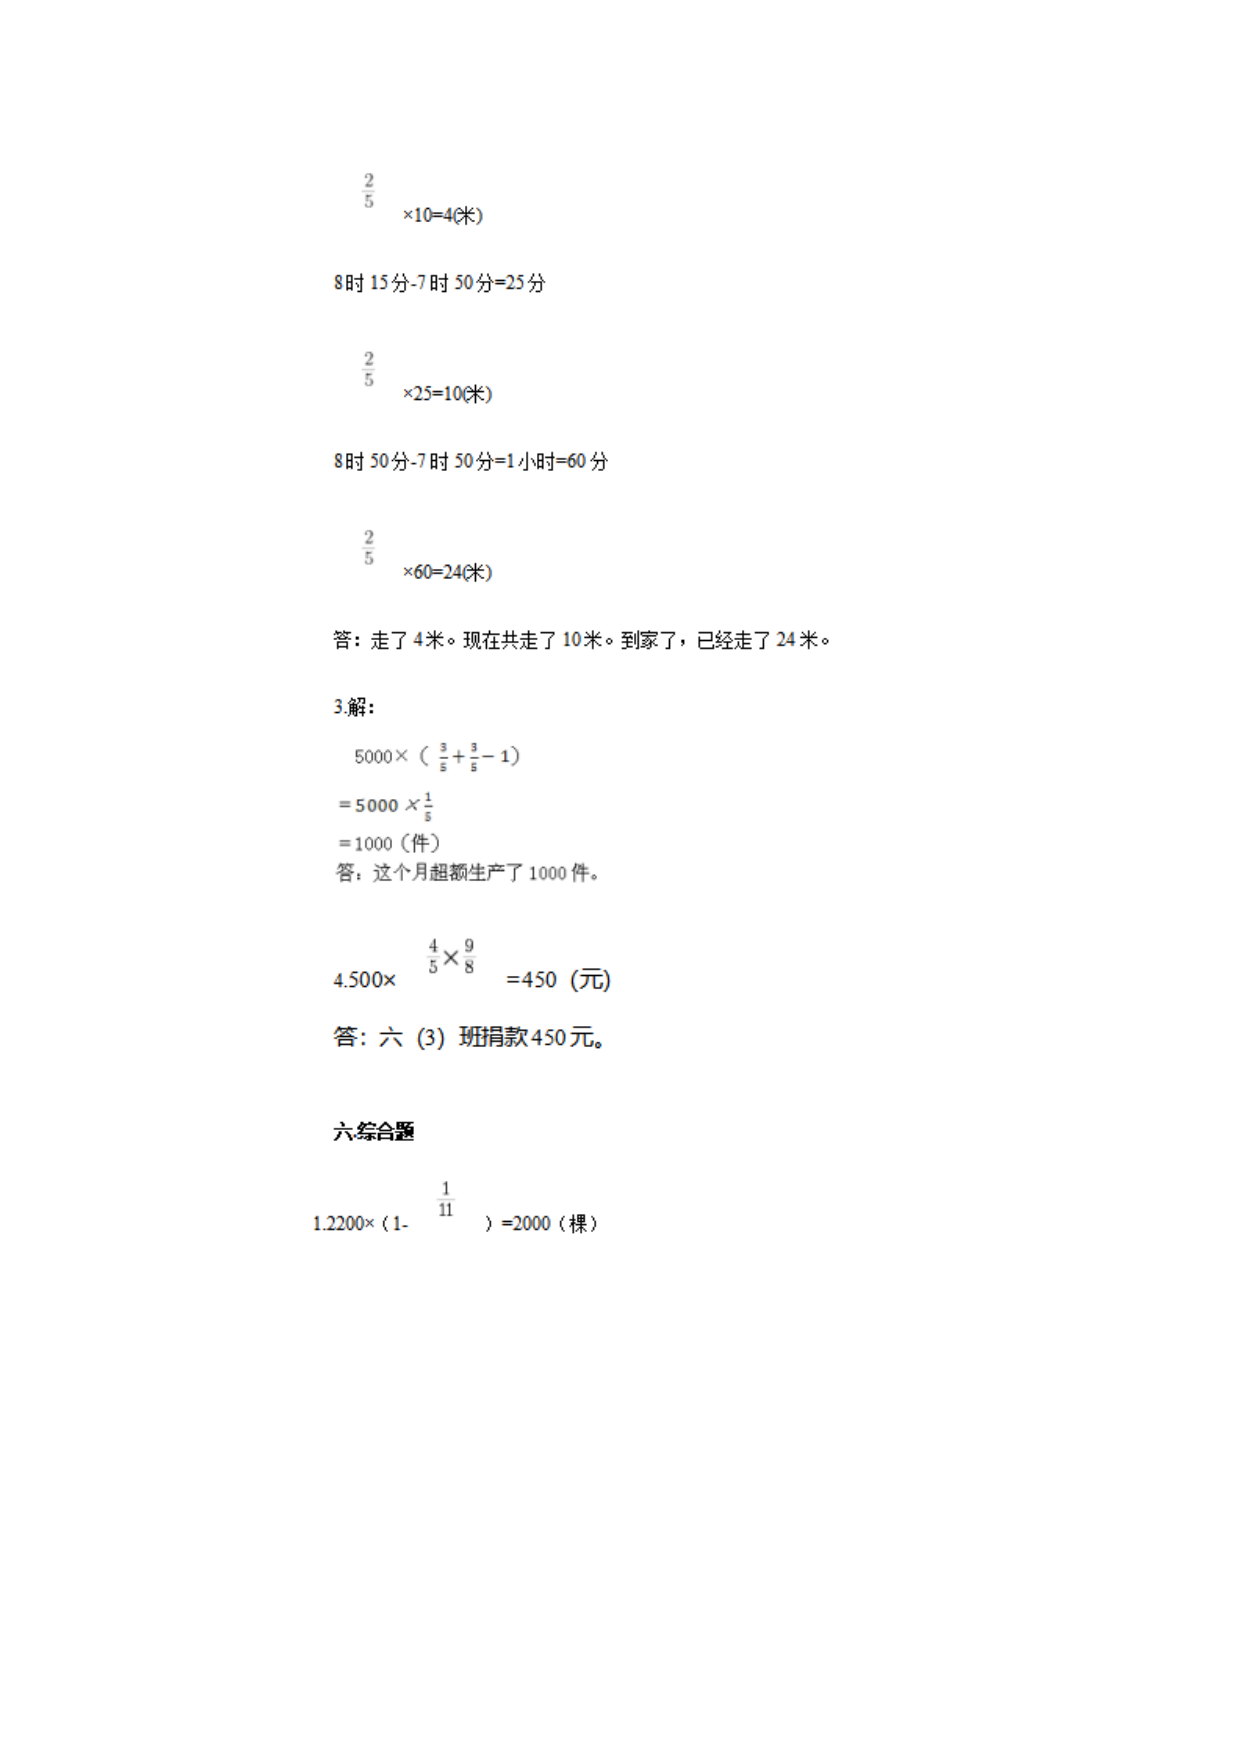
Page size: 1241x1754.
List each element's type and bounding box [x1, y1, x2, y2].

picture [295, 162, 945, 1155]
picture [280, 1169, 960, 1295]
